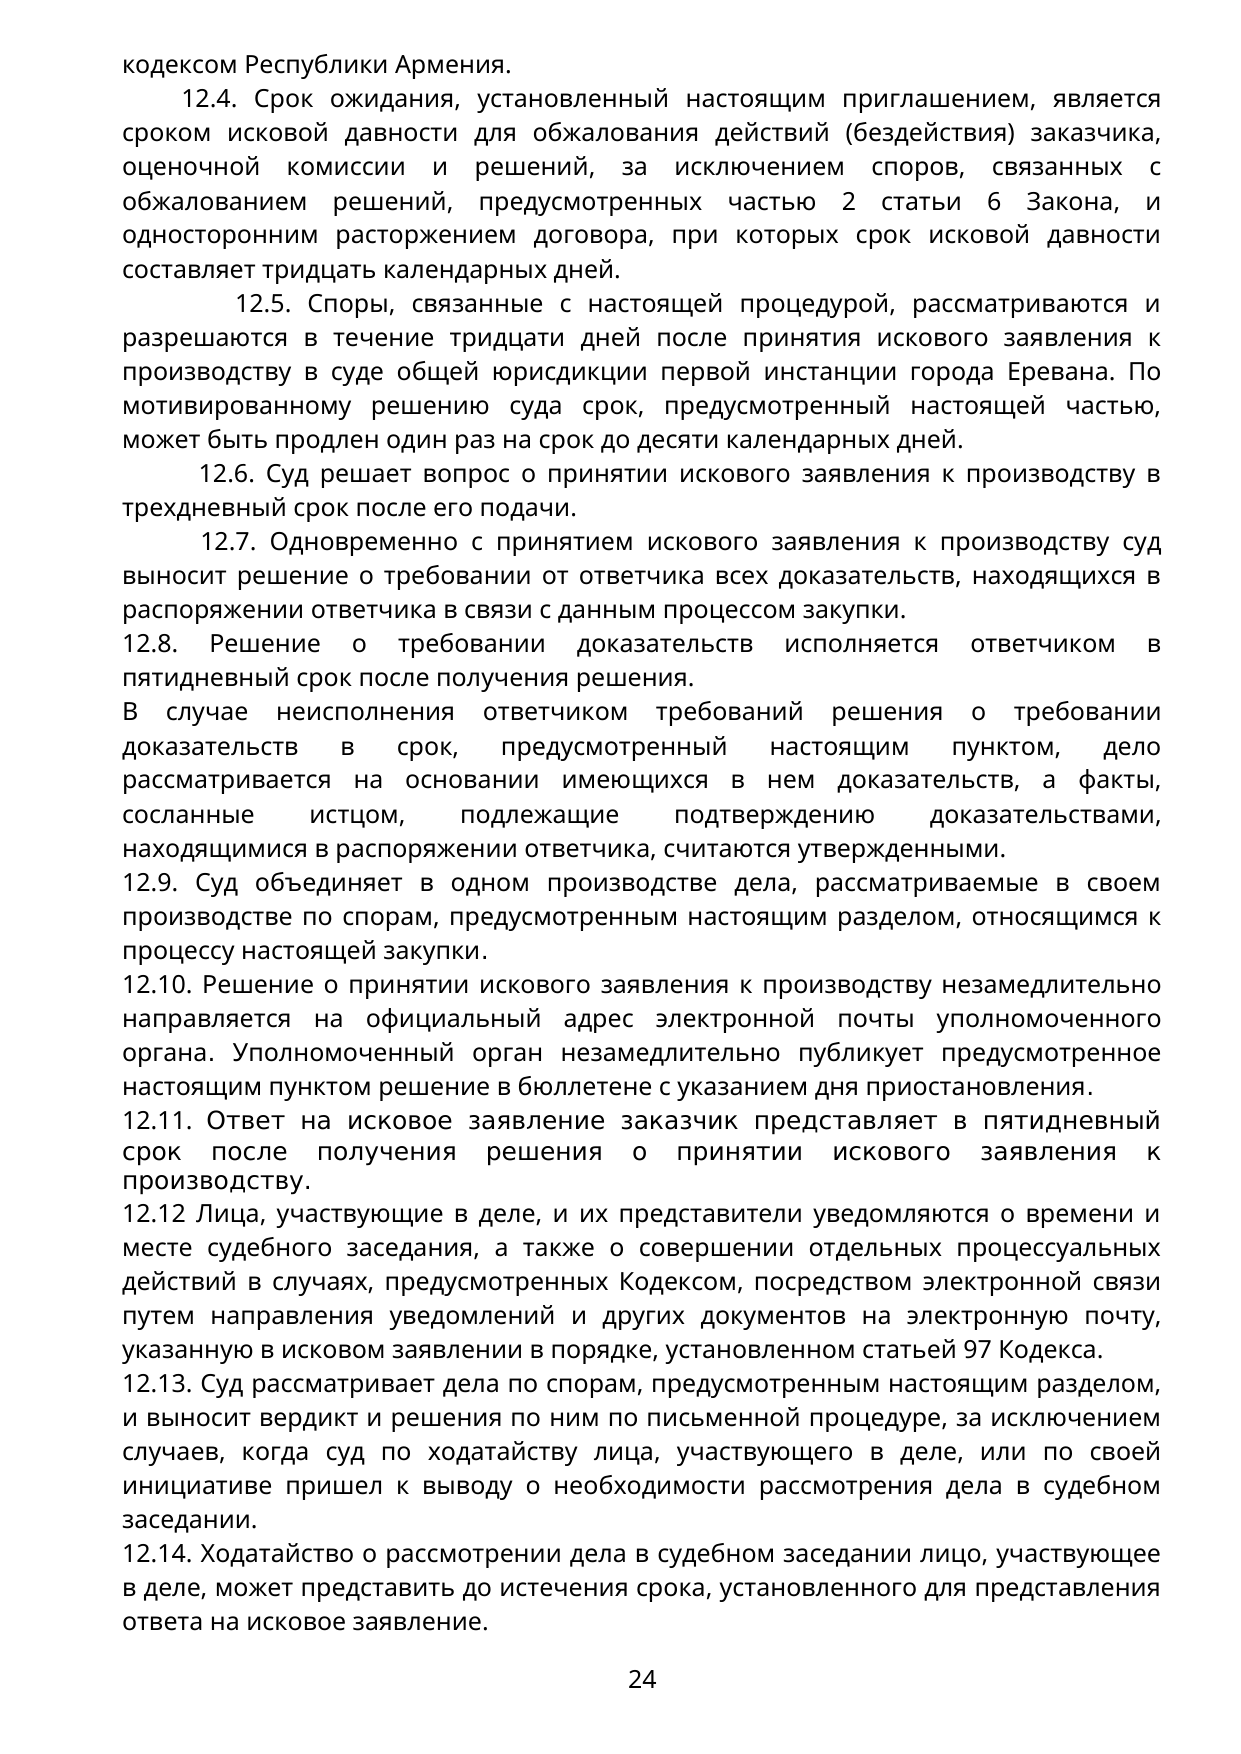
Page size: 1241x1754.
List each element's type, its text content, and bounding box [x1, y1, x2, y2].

text 12.8. Решение о требовании доказательств исполняется ответчиком в пятидневный срок после получения решения. [122, 626, 1162, 694]
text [122, 47, 1162, 81]
text 12.11. Ответ на исковое заявление заказчик представляет в пятидневный срок после получения решения о принятии искового заявления к производству. [122, 1103, 1162, 1195]
text 12.12 Лица, участвующие в деле, и их представители уведомляются о времени и месте судебного заседания, а также о совершении отдельных процессуальных действий в случаях, предусмотренных Кодексом, посредством электронной связи путем направления уведомлений и других документов на электронную почту, указанную в исковом заявлении в порядке, установленном статьей 97 Кодекса. [122, 1195, 1162, 1366]
text 12.7. Одновременно с принятием искового заявления к производству суд выносит решение о требовании от ответчика всех доказательств, находящихся в распоряжении ответчика в связи с данным процессом закупки. [122, 524, 1162, 626]
text 12.5. Споры, связанные с настоящей процедурой, рассматриваются и разрешаются в течение тридцати дней после принятия искового заявления к производству в суде общей юрисдикции первой инстанции города Еревана. По мотивированному решению суда срок, предусмотренный настоящей частью, может быть продлен один раз на срок до десяти календарных дней. [122, 285, 1162, 456]
text 12.10. Решение о принятии искового заявления к производству незамедлительно направляется на официальный адрес электронной почты уполномоченного органа. Уполномоченный орган незамедлительно публикует предусмотренное настоящим пунктом решение в бюллетене с указанием дня приостановления. [122, 967, 1162, 1103]
text 12.14. Ходатайство о рассмотрении дела в судебном заседании лицо, участвующее в деле, может представить до истечения срока, установленного для представления ответа на исковое заявление. [122, 1536, 1162, 1638]
text 12.9. Суд объединяет в одном производстве дела, рассматриваемые в своем производстве по спорам, предусмотренным настоящим разделом, относящимся к процессу настоящей закупки. [122, 864, 1162, 967]
text В случае неисполнения ответчиком требований решения о требовании доказательств в срок, предусмотренный настоящим пунктом, дело рассматривается на основании имеющихся в нем доказательств, а факты, сосланные истцом, подлежащие подтверждению доказательствами, находящимися в распоряжении ответчика, считаются утвержденными. [122, 694, 1162, 864]
text 12.4. Срок ожидания, установленный настоящим приглашением, является сроком исковой давности для обжалования действий (бездействия) заказчика, оценочной комиссии и решений, за исключением споров, связанных с обжалованием решений, предусмотренных частью 2 статьи 6 Закона, и односторонним расторжением договора, при которых срок исковой давности составляет тридцать календарных дней. [122, 81, 1162, 285]
text 12.13. Суд рассматривает дела по спорам, предусмотренным настоящим разделом, и выносит вердикт и решения по ним по письменной процедуре, за исключением случаев, когда суд по ходатайству лица, участвующего в деле, или по своей инициативе пришел к выводу о необходимости рассмотрения дела в судебном заседании. [122, 1366, 1162, 1536]
text 12.6. Суд решает вопрос о принятии искового заявления к производству в трехдневный срок после его подачи. [122, 456, 1162, 524]
